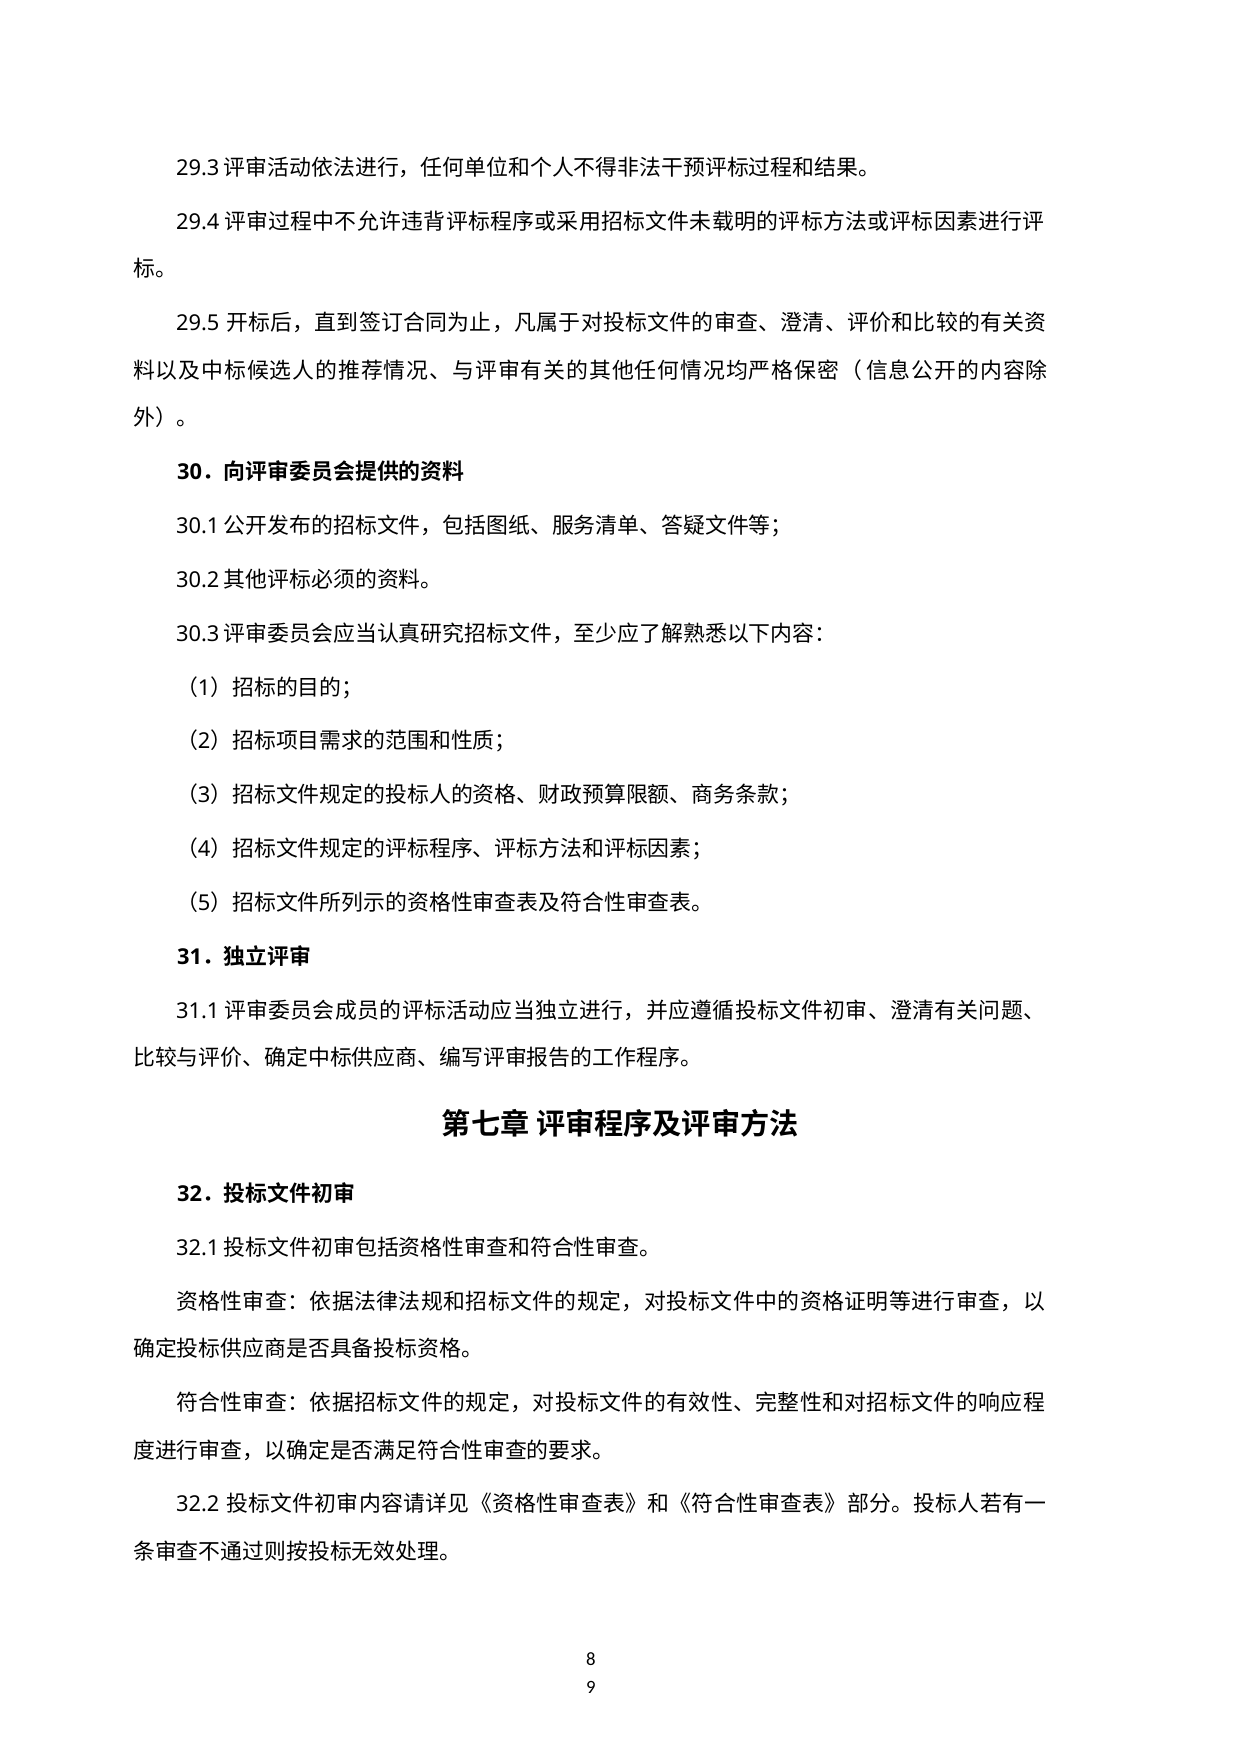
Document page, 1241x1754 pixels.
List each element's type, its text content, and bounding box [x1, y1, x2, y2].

text （1）招标的目的； [133, 669, 1048, 701]
text 30．向评审委员会提供的资料 [133, 454, 1048, 486]
text 32.2 投标文件初审内容请详见《资格性审查表》和《符合性审查表》部分。投标人若有一条审查不通过则按投标无效处理。 [133, 1486, 1048, 1566]
text 30.3评审委员会应当认真研究招标文件，至少应了解熟悉以下内容： [133, 616, 1048, 647]
text 29.5 开标后，直到签订合同为止，凡属于对投标文件的审查、澄清、评价和比较的有关资料以及中标候选人的推荐情况、与评审有关的其他任何情况均严格保密（信息公开的内容除外）。 [133, 305, 1048, 432]
text 符合性审查：依据招标文件的规定，对投标文件的有效性、完整性和对招标文件的响应程度进行审查，以确定是否满足符合性审查的要求。 [133, 1385, 1048, 1464]
subtitle 第七章 评审程序及评审方法 [133, 1100, 1048, 1142]
text 29.4评审过程中不允许违背评标程序或采用招标文件未载明的评标方法或评标因素进行评标。 [133, 204, 1048, 283]
text （5）招标文件所列示的资格性审查表及符合性审查表。 [133, 885, 1048, 917]
text （2）招标项目需求的范围和性质； [133, 723, 1048, 755]
text 32．投标文件初审 [133, 1176, 1048, 1208]
text 29.3评审活动依法进行，任何单位和个人不得非法干预评标过程和结果。 [133, 150, 1048, 182]
text 资格性审查：依据法律法规和招标文件的规定，对投标文件中的资格证明等进行审查，以确定投标供应商是否具备投标资格。 [133, 1284, 1048, 1363]
text 30.2其他评标必须的资料。 [133, 562, 1048, 593]
text 31．独立评审 [133, 939, 1048, 971]
text （4）招标文件规定的评标程序、评标方法和评标因素； [133, 831, 1048, 863]
text 30.1公开发布的招标文件，包括图纸、服务清单、答疑文件等； [133, 508, 1048, 540]
text 31.1评审委员会成员的评标活动应当独立进行，并应遵循投标文件初审、澄清有关问题、比较与评价、确定中标供应商、编写评审报告的工作程序。 [133, 993, 1048, 1072]
text 32.1投标文件初审包括资格性审查和符合性审查。 [133, 1230, 1048, 1262]
text （3）招标文件规定的投标人的资格、财政预算限额、商务条款； [133, 777, 1048, 809]
